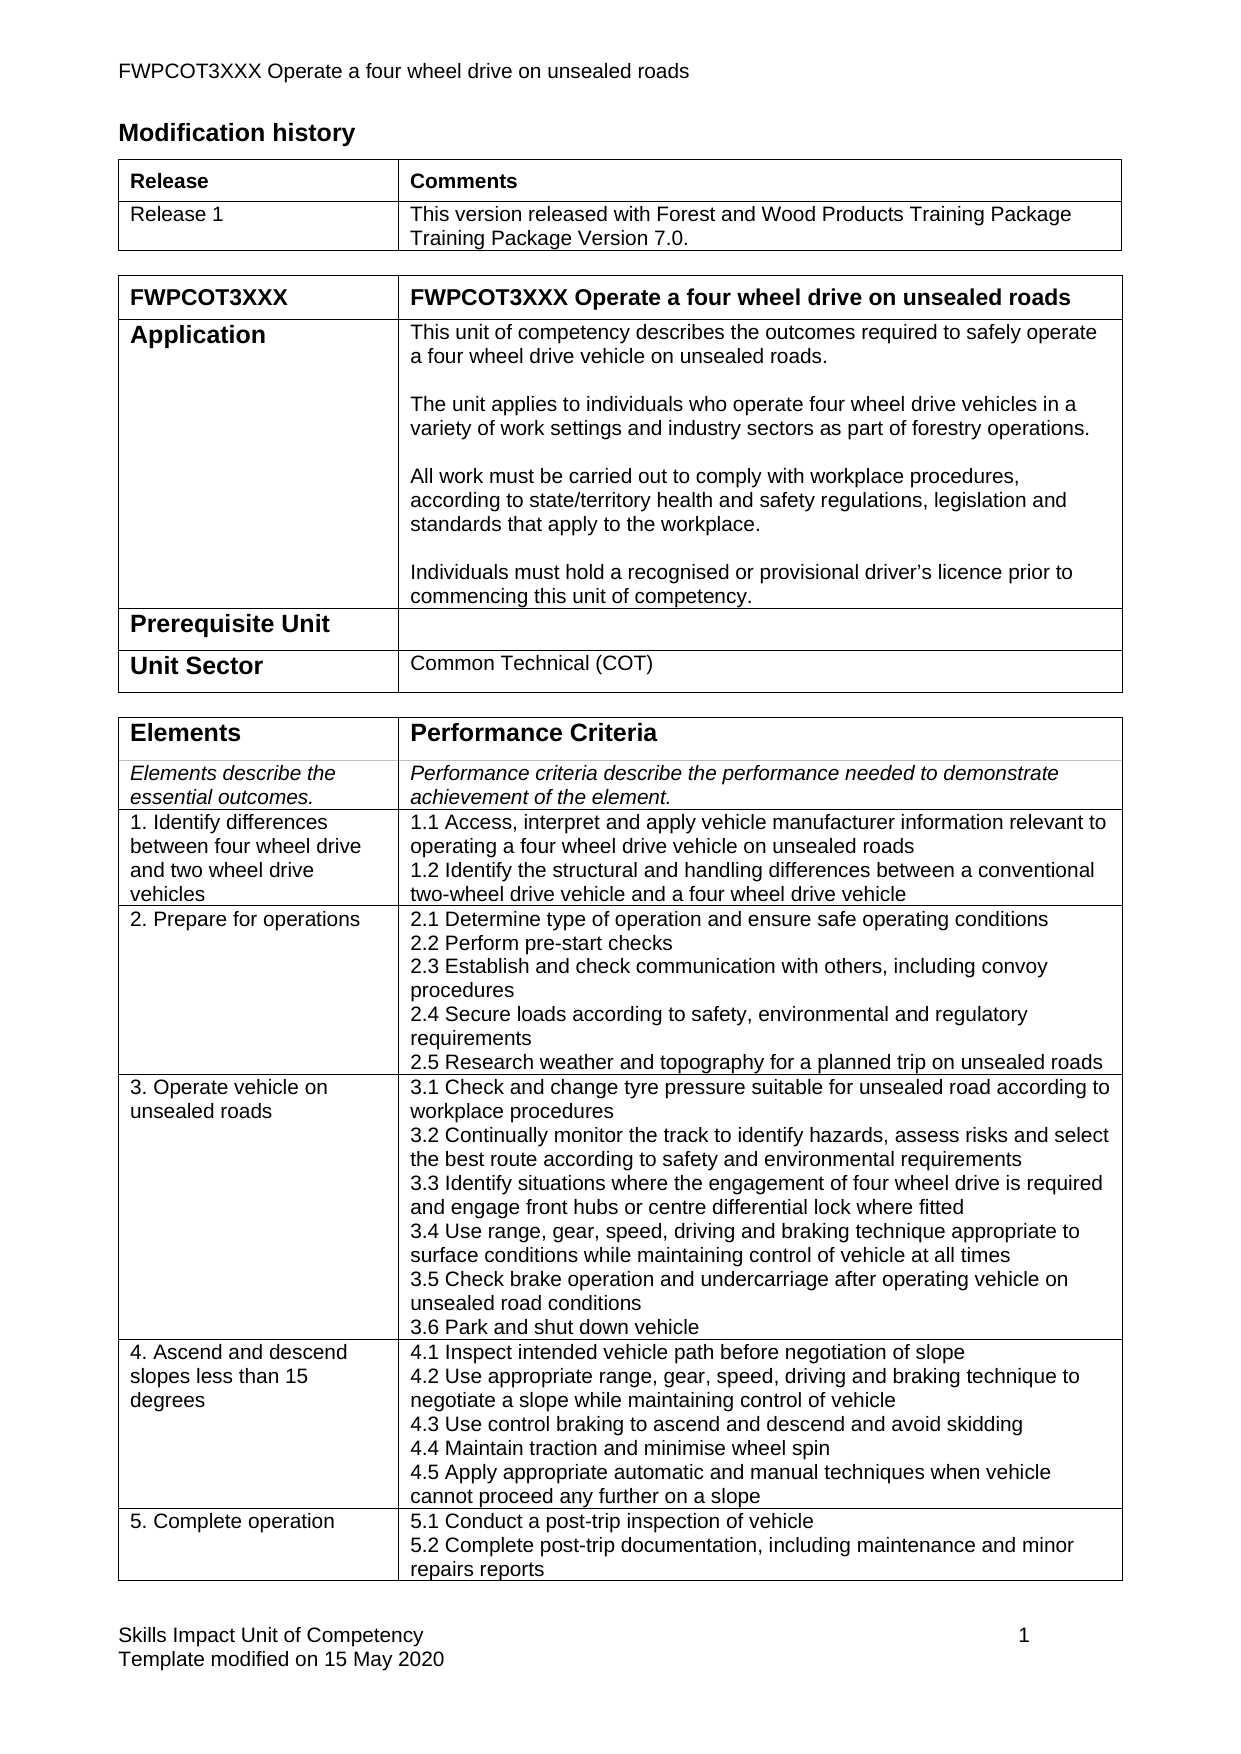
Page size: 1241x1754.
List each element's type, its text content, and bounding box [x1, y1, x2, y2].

table_cell Performance criteria describe the performance needed to demonstrate achievement of the element. [399, 761, 1122, 808]
table_cell Unit Sector [119, 651, 398, 692]
table_cell Application [119, 320, 398, 608]
table_header Elements [119, 718, 398, 759]
table_cell 2.1 Determine type of operation and ensure safe operating conditions 2.2 Perform pre-start checks 2.3 Establish and check communication with others, including convoy procedures 2.4 Secure loads according to safety, environmental and regulatory requirements 2.5 Research weather and topography for a planned trip on unsealed roads [399, 906, 1122, 1074]
table_cell [399, 609, 1122, 650]
table_cell 4.1 Inspect intended vehicle path before negotiation of slope 4.2 Use appropriate range, gear, speed, driving and braking technique to negotiate a slope while maintaining control of vehicle 4.3 Use control braking to ascend and descend and avoid skidding 4.4 Maintain traction and minimise wheel spin 4.5 Apply appropriate automatic and manual techniques when vehicle cannot proceed any further on a slope [399, 1340, 1122, 1507]
table_header Release [119, 160, 398, 201]
table_cell 3. Operate vehicle on unsealed roads [119, 1075, 398, 1339]
table_cell 5. Complete operation [119, 1509, 398, 1580]
table_cell Elements describe the essential outcomes. [119, 761, 398, 808]
table_cell 2. Prepare for operations [119, 906, 398, 1074]
table_cell 3.1 Check and change tyre pressure suitable for unsealed road according to workplace procedures 3.2 Continually monitor the track to identify hazards, assess risks and select the best route according to safety and environmental requirements 3.3 Identify situations where the engagement of four wheel drive is required and engage front hubs or centre differential lock where fitted 3.4 Use range, gear, speed, driving and braking technique appropriate to surface conditions while maintaining control of vehicle at all times 3.5 Check brake operation and undercarriage after operating vehicle on unsealed road conditions 3.6 Park and shut down vehicle [399, 1075, 1122, 1339]
table_cell Common Technical (COT) [399, 651, 1122, 692]
table_cell 5.1 Conduct a post-trip inspection of vehicle 5.2 Complete post-trip documentation, including maintenance and minor repairs reports [399, 1509, 1122, 1580]
table_header Comments [399, 160, 1121, 201]
subtitle Modification history [118, 118, 1122, 147]
table_cell Prerequisite Unit [119, 609, 398, 650]
table_header FWPCOT3xxx [119, 276, 398, 319]
table_cell 1. Identify differences between four wheel drive and two wheel drive vehicles [119, 810, 398, 905]
table_cell This version released with Forest and Wood Products Training Package Training Package Version 7.0. [399, 202, 1121, 250]
table_header FWPCOT3XXX Operate a four wheel drive on unsealed roads [399, 276, 1122, 319]
table_cell Release 1 [119, 202, 398, 250]
table_cell 4. Ascend and descend slopes less than 15 degrees [119, 1340, 398, 1507]
table_header Performance Criteria [399, 718, 1122, 759]
table_cell 1.1 Access, interpret and apply vehicle manufacturer information relevant to operating a four wheel drive vehicle on unsealed roads 1.2 Identify the structural and handling differences between a conventional two-wheel drive vehicle and a four wheel drive vehicle [399, 810, 1122, 905]
table_cell This unit of competency describes the outcomes required to safely operate a four wheel drive vehicle on unsealed roads. The unit applies to individuals who operate four wheel drive vehicles in a variety of work settings and industry sectors as part of forestry operations. All work must be carried out to comply with workplace procedures, according to state/territory health and safety regulations, legislation and standards that apply to the workplace. Individuals must hold a recognised or provisional driver’s licence prior to commencing this unit of competency. [399, 320, 1122, 608]
